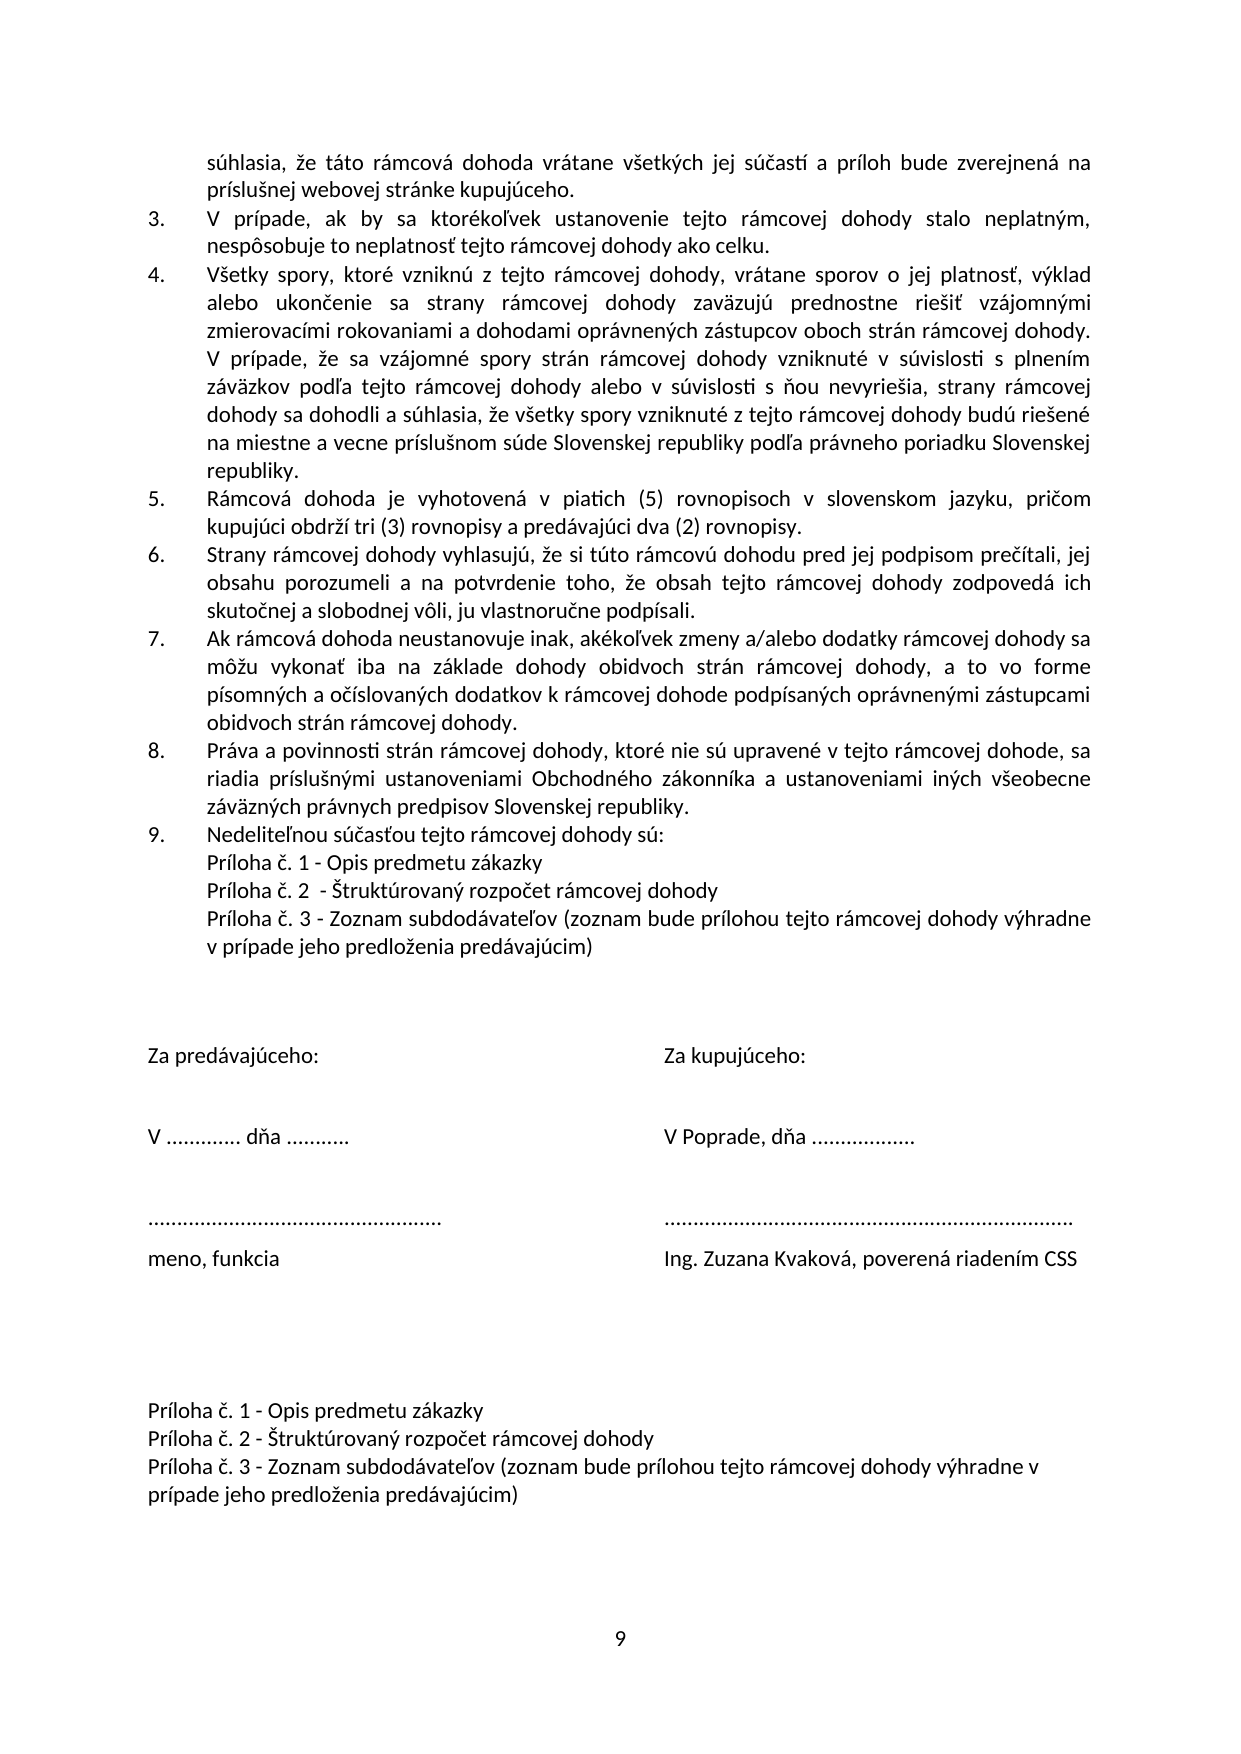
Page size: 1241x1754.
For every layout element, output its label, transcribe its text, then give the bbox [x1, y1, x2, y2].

text ................................................... ....................................................................... [148, 1203, 1093, 1231]
text Príloha č. 3 - Zoznam subdodávateľov (zoznam bude prílohou tejto rámcovej dohody výhradne v prípade jeho predloženia predávajúcim) [207, 904, 1093, 960]
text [148, 148, 1093, 204]
text 7. Ak rámcová dohoda neustanovuje inak, akékoľvek zmeny a/alebo dodatky rámcovej dohody sa môžu vykonať iba na základe dohody obidvoch strán rámcovej dohody, a to vo forme písomných a očíslovaných dodatkov k rámcovej dohode podpísaných oprávnenými zástupcami obidvoch strán rámcovej dohody. [148, 624, 1093, 736]
text Príloha č. 2 - Štruktúrovaný rozpočet rámcovej dohody [148, 1424, 1093, 1452]
text Príloha č. 3 - Zoznam subdodávateľov (zoznam bude prílohou tejto rámcovej dohody výhradne v prípade jeho predloženia predávajúcim) [148, 1452, 1093, 1508]
text meno, funkcia Ing. Zuzana Kvaková, poverená riadením CSS [148, 1244, 664, 1272]
text Za predávajúceho: Za kupujúceho: [148, 1041, 1093, 1069]
text 9. Nedeliteľnou súčasťou tejto rámcovej dohody sú: [148, 820, 1093, 848]
text Príloha č. 2 - Štruktúrovaný rozpočet rámcovej dohody [207, 876, 1093, 904]
text Príloha č. 1 - Opis predmetu zákazky [148, 1396, 1093, 1424]
text meno, funkcia Ing. Zuzana Kvaková, poverená riadením CSS [857, 1244, 1093, 1272]
text 5. Rámcová dohoda je vyhotovená v piatich (5) rovnopisoch v slovenskom jazyku, pričom kupujúci obdrží tri (3) rovnopisy a predávajúci dva (2) rovnopisy. [148, 484, 1093, 540]
text 6. Strany rámcovej dohody vyhlasujú, že si túto rámcovú dohodu pred jej podpisom prečítali, jej obsahu porozumeli a na potvrdenie toho, že obsah tejto rámcovej dohody zodpovedá ich skutočnej a slobodnej vôli, ju vlastnoručne podpísali. [148, 540, 1093, 624]
text 8. Práva a povinnosti strán rámcovej dohody, ktoré nie sú upravené v tejto rámcovej dohode, sa riadia príslušnými ustanoveniami Obchodného zákonníka a ustanoveniami iných všeobecne záväzných právnych predpisov Slovenskej republiky. [148, 736, 1093, 820]
text Príloha č. 1 - Opis predmetu zákazky [207, 848, 1093, 876]
text 4. Všetky spory, ktoré vzniknú z tejto rámcovej dohody, vrátane sporov o jej platnosť, výklad alebo ukončenie sa strany rámcovej dohody zaväzujú prednostne riešiť vzájomnými zmierovacími rokovaniami a dohodami oprávnených zástupcov oboch strán rámcovej dohody. V prípade, že sa vzájomné spory strán rámcovej dohody vzniknuté v súvislosti s plnením záväzkov podľa tejto rámcovej dohody alebo v súvislosti s ňou nevyriešia, strany rámcovej dohody sa dohodli a súhlasia, že všetky spory vzniknuté z tejto rámcovej dohody budú riešené na miestne a vecne príslušnom súde Slovenskej republiky podľa právneho poriadku Slovenskej republiky. [148, 260, 1093, 484]
text V ............. dňa ........... V Poprade, dňa .................. [148, 1122, 1093, 1150]
text 3. V prípade, ak by sa ktorékoľvek ustanovenie tejto rámcovej dohody stalo neplatným, nespôsobuje to neplatnosť tejto rámcovej dohody ako celku. [148, 204, 1093, 260]
